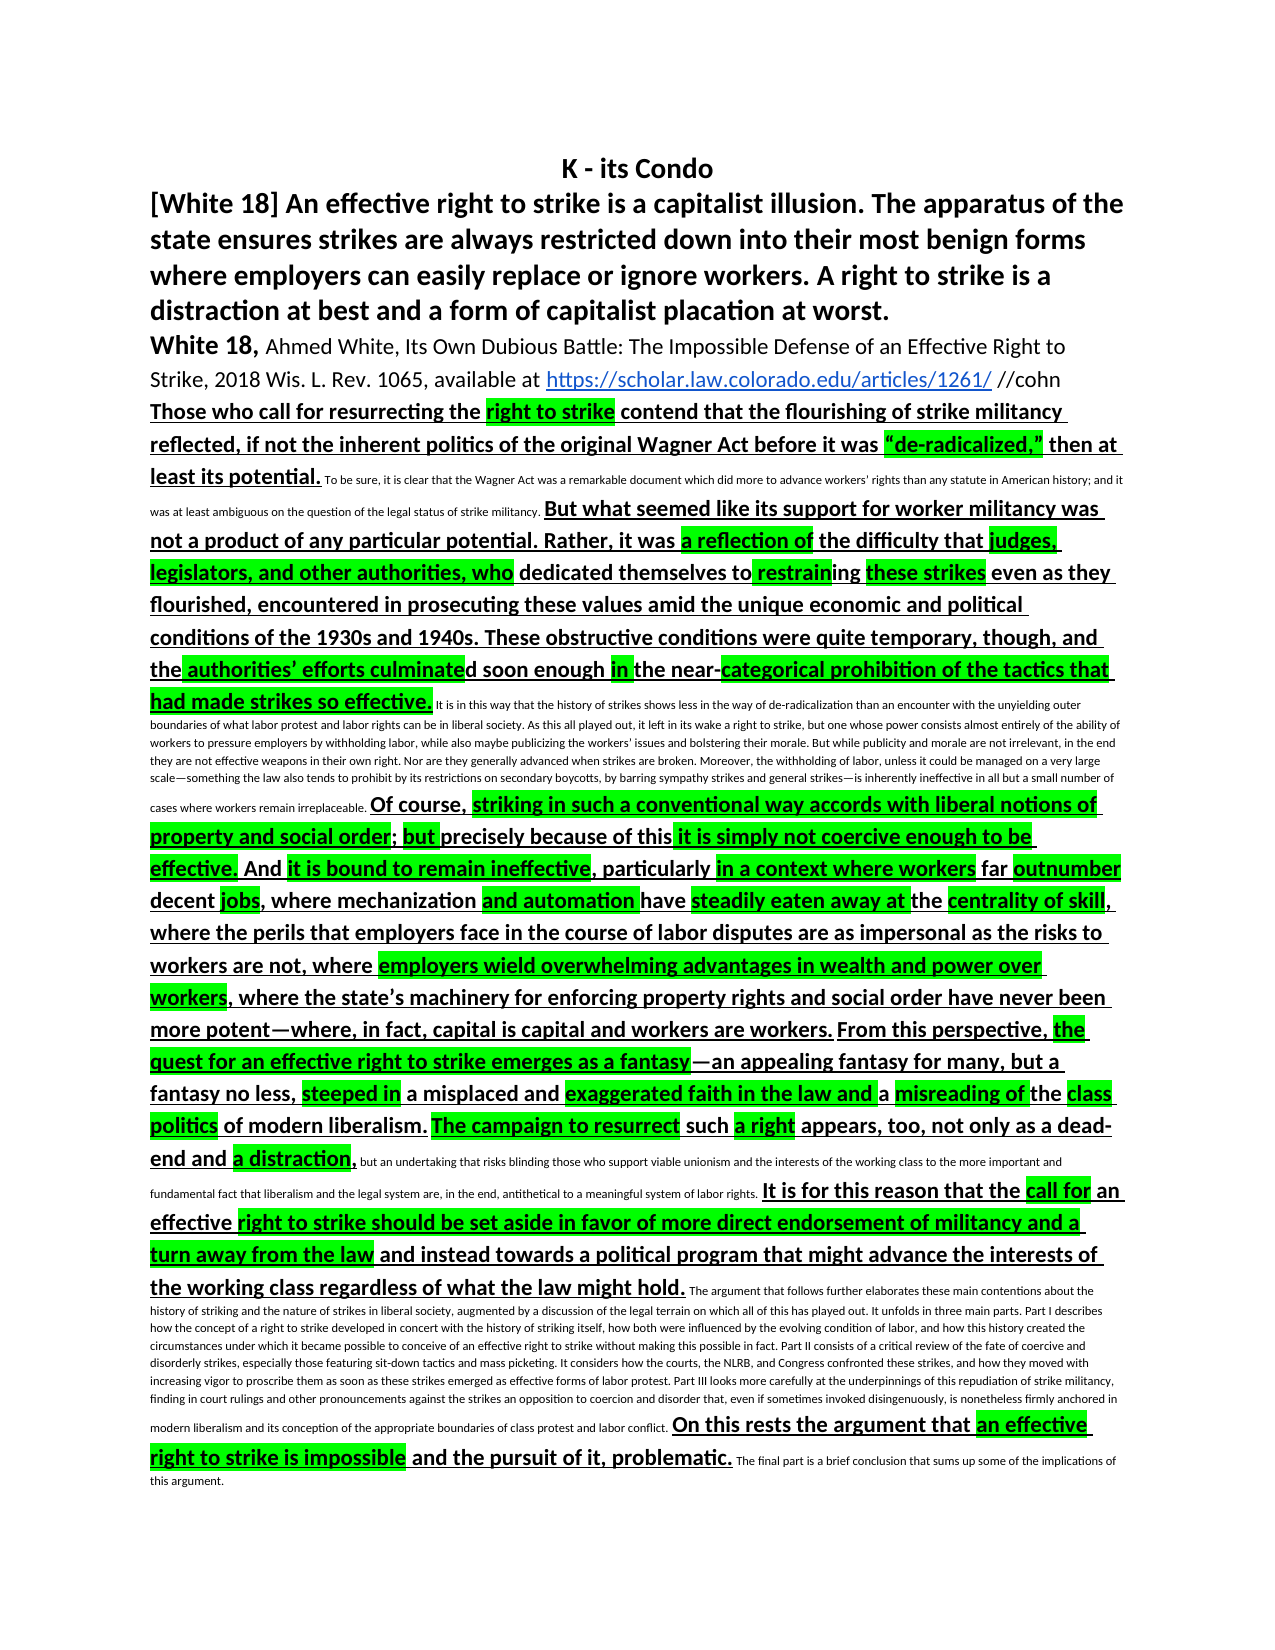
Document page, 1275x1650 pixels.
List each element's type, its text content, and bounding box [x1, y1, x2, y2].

subtitle K - its Condo [150, 150, 1125, 186]
subtitle [White 18] An effective right to strike is a capitalist illusion. The apparatus of the state ensures strikes are always restricted down into their most benign forms where employers can easily replace or ignore workers. A right to strike is a distraction at best and a form of capitalist placation at worst. [150, 186, 1125, 328]
text White 18, Ahmed White, Its Own Dubious Battle: The Impossible Defense of an Effective Right to Strike, 2018 Wis. L. Rev. 1065, available at https://scholar.law.colorado.edu/articles/1261/ //cohn [150, 328, 1125, 393]
text Those who call for resurrecting the right to strike contend that the flourishing of strike militancy reflected, if not the inherent politics of the original Wagner Act before it was “de-radicalized,” then at least its potential. To be sure, it is clear that the Wagner Act was a remarkable document which did more to advance workers’ rights than any statute in American history; and it was at least ambiguous on the question of the legal status of strike militancy. But what seemed like its support for worker militancy was not a product of any particular potential. Rather, it was a reflection of the difficulty that judges, legislators, and other authorities, who dedicated themselves to restraining these strikes even as they flourished, encountered in prosecuting these values amid the unique economic and political conditions of the 1930s and 1940s. These obstructive conditions were quite temporary, though, and the authorities’ efforts culminated soon enough in the near-categorical prohibition of the tactics that had made strikes so effective. It is in this way that the history of strikes shows less in the way of de-radicalization than an encounter with the unyielding outer boundaries of what labor protest and labor rights can be in liberal society. As this all played out, it left in its wake a right to strike, but one whose power consists almost entirely of the ability of workers to pressure employers by withholding labor, while also maybe publicizing the workers’ issues and bolstering their morale. But while publicity and morale are not irrelevant, in the end they are not effective weapons in their own right. Nor are they generally advanced when strikes are broken. Moreover, the withholding of labor, unless it could be managed on a very large scale—something the law also tends to prohibit by its restrictions on secondary boycotts, by barring sympathy strikes and general strikes—is inherently ineffective in all but a small number of cases where workers remain irreplaceable. Of course, striking in such a conventional way accords with liberal notions of property and social order; but precisely because of this it is simply not coercive enough to be effective. And it is bound to remain ineffective, particularly in a context where workers far outnumber decent jobs, where mechanization and automation have steadily eaten away at the centrality of skill, where the perils that employers face in the course of labor disputes are as impersonal as the risks to workers are not, where employers wield overwhelming advantages in wealth and power over workers, where the state’s machinery for enforcing property rights and social order have never been more potent—where, in fact, capital is capital and workers are workers. From this perspective, the quest for an effective right to strike emerges as a fantasy—an appealing fantasy for many, but a fantasy no less, steeped in a misplaced and exaggerated faith in the law and a misreading of the class politics of modern liberalism. The campaign to resurrect such a right appears, too, not only as a dead-end and a distraction, but an undertaking that risks blinding those who support viable unionism and the interests of the working class to the more important and fundamental fact that liberalism and the legal system are, in the end, antithetical to a meaningful system of labor rights. It is for this reason that the call for an effective right to strike should be set aside in favor of more direct endorsement of militancy and a turn away from the law and instead towards a political program that might advance the interests of the working class regardless of what the law might hold. The argument that follows further elaborates these main contentions about the history of striking and the nature of strikes in liberal society, augmented by a discussion of the legal terrain on which all of this has played out. It unfolds in three main parts. Part I describes how the concept of a right to strike developed in concert with the history of striking itself, how both were influenced by the evolving condition of labor, and how this history created the circumstances under which it became possible to conceive of an effective right to strike without making this possible in fact. Part II consists of a critical review of the fate of coercive and disorderly strikes, especially those featuring sit-down tactics and mass picketing. It considers how the courts, the NLRB, and Congress confronted these strikes, and how they moved with increasing vigor to proscribe them as soon as these strikes emerged as effective forms of labor protest. Part III looks more carefully at the underpinnings of this repudiation of strike militancy, finding in court rulings and other pronouncements against the strikes an opposition to coercion and disorder that, even if sometimes invoked disingenuously, is nonetheless firmly anchored in modern liberalism and its conception of the appropriate boundaries of class protest and labor conflict. On this rests the argument that an effective right to strike is impossible and the pursuit of it, problematic. The final part is a brief conclusion that sums up some of the implications of this argument. [150, 397, 1125, 1488]
